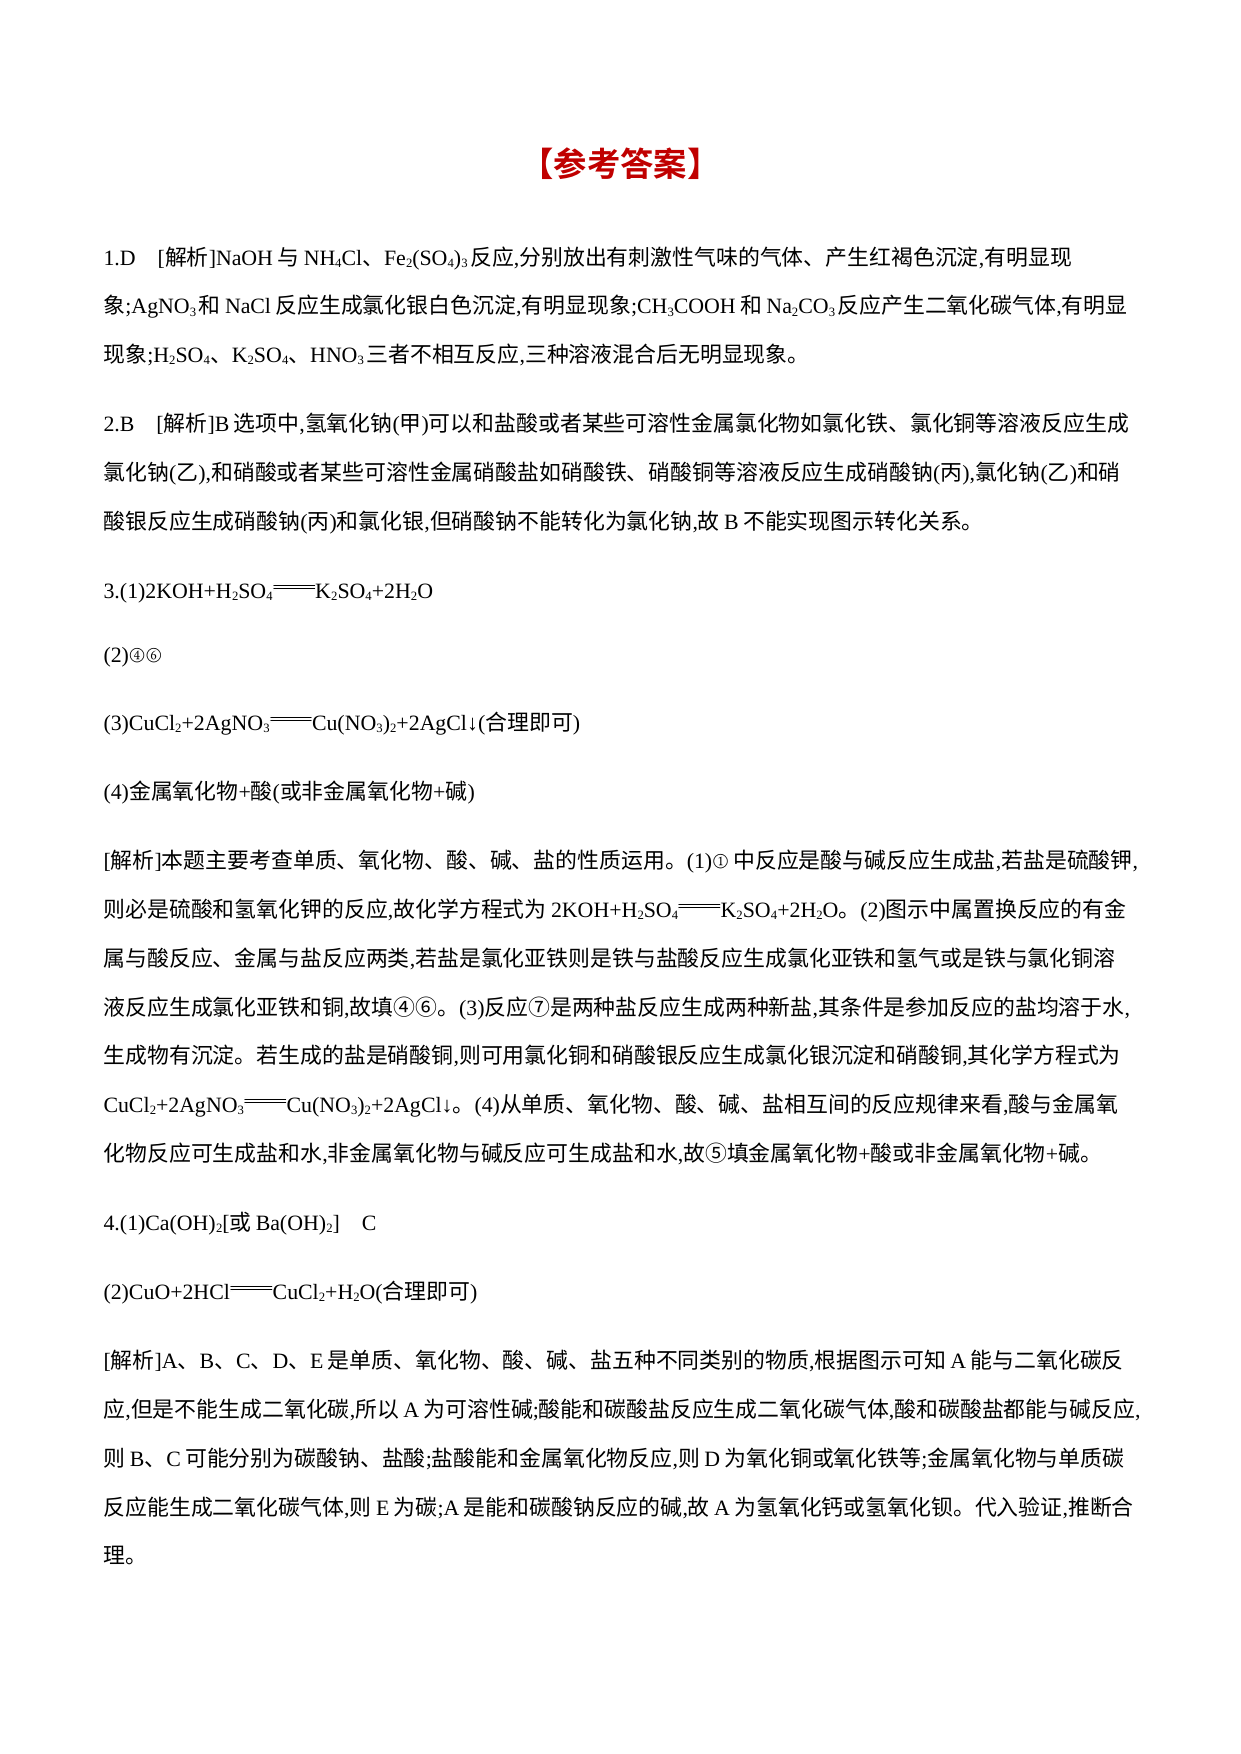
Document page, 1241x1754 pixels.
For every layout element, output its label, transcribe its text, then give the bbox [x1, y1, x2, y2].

text 3.(1)2KOH+H2SO4K2SO4+2H2O [103, 573, 1137, 605]
text (4)金属氧化物+酸(或非金属氧化物+碱) [103, 774, 1137, 806]
text 4.(1)Ca(OH)2[或Ba(OH)2] C [103, 1204, 1137, 1237]
picture [230, 1275, 273, 1300]
text 【参考答案】 [103, 129, 1137, 194]
picture [269, 706, 312, 731]
text [解析]A、B、C、D、E是单质、氧化物、酸、碱、盐五种不同类别的物质,根据图示可知A能与二氧化碳反应,但是不能生成二氧化碳,所以A为可溶性碱;酸能和碳酸盐反应生成二氧化碳气体,酸和碳酸盐都能与碱反应,则B、C可能分别为碳酸钠、盐酸;盐酸能和金属氧化物反应,则D为氧化铜或氧化铁等;金属氧化物与单质碳反应能生成二氧化碳气体,则E为碳;A是能和碳酸钠反应的碱,故A为氢氧化钙或氢氧化钡。代入验证,推断合理。 [103, 1343, 1137, 1570]
text 2.B [解析]B选项中,氢氧化钠(甲)可以和盐酸或者某些可溶性金属氯化物如氯化铁、氯化铜等溶液反应生成氯化钠(乙),和硝酸或者某些可溶性金属硝酸盐如硝酸铁、硝酸铜等溶液反应生成硝酸钠(丙),氯化钠(乙)和硝酸银反应生成硝酸钠(丙)和氯化银,但硝酸钠不能转化为氯化钠,故B不能实现图示转化关系。 [103, 406, 1137, 536]
picture [243, 1088, 287, 1113]
text (3)CuCl2+2AgNO3Cu(NO3)2+2AgCl↓(合理即可) [103, 704, 1137, 737]
picture [272, 574, 316, 599]
text (2)④⑥ [103, 639, 1137, 671]
picture [677, 893, 721, 918]
text (2)CuO+2HClCuCl2+H2O(合理即可) [103, 1274, 1137, 1306]
text 1.D [解析]NaOH与NH4Cl、Fe2(SO4)3反应,分别放出有刺激性气味的气体、产生红褐色沉淀,有明显现象;AgNO3和NaCl反应生成氯化银白色沉淀,有明显现象;CH3COOH和Na2CO3反应产生二氧化碳气体,有明显现象;H2SO4、K2SO4、HNO3三者不相互反应,三种溶液混合后无明显现象。 [103, 239, 1137, 369]
text [解析]本题主要考查单质、氧化物、酸、碱、盐的性质运用。(1)①中反应是酸与碱反应生成盐,若盐是硫酸钾,则必是硫酸和氢氧化钾的反应,故化学方程式为2KOH+H2SO4K2SO4+2H2O。(2)图示中属置换反应的有金属与酸反应、金属与盐反应两类,若盐是氯化亚铁则是铁与盐酸反应生成氯化亚铁和氢气或是铁与氯化铜溶液反应生成氯化亚铁和铜,故填④⑥。(3)反应⑦是两种盐反应生成两种新盐,其条件是参加反应的盐均溶于水,生成物有沉淀。若生成的盐是硝酸铜,则可用氯化铜和硝酸银反应生成氯化银沉淀和硝酸铜,其化学方程式为CuCl2+2AgNO3Cu(NO3)2+2AgCl↓。(4)从单质、氧化物、酸、碱、盐相互间的反应规律来看,酸与金属氧化物反应可生成盐和水,非金属氧化物与碱反应可生成盐和水,故⑤填金属氧化物+酸或非金属氧化物+碱。 [103, 843, 1137, 1168]
